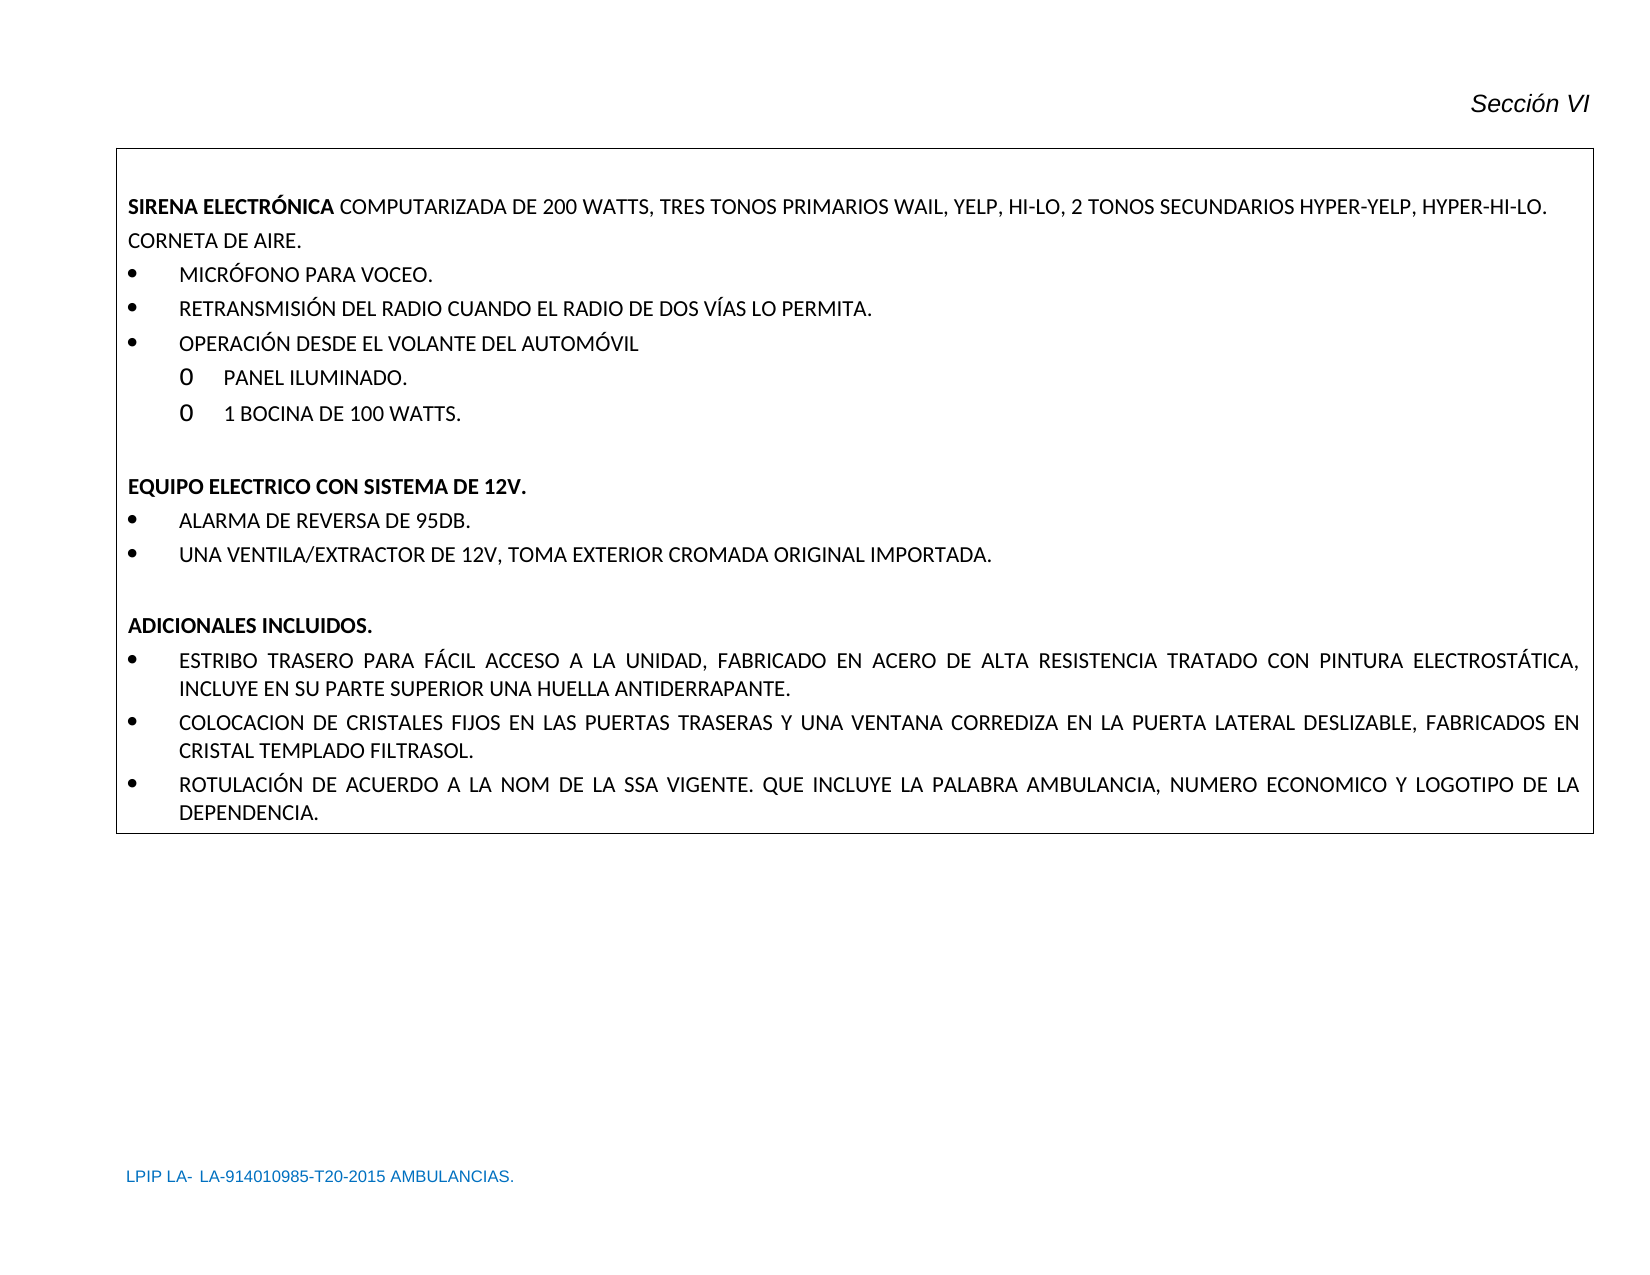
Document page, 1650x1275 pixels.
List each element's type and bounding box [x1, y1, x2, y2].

table_cell [117, 149, 1593, 833]
